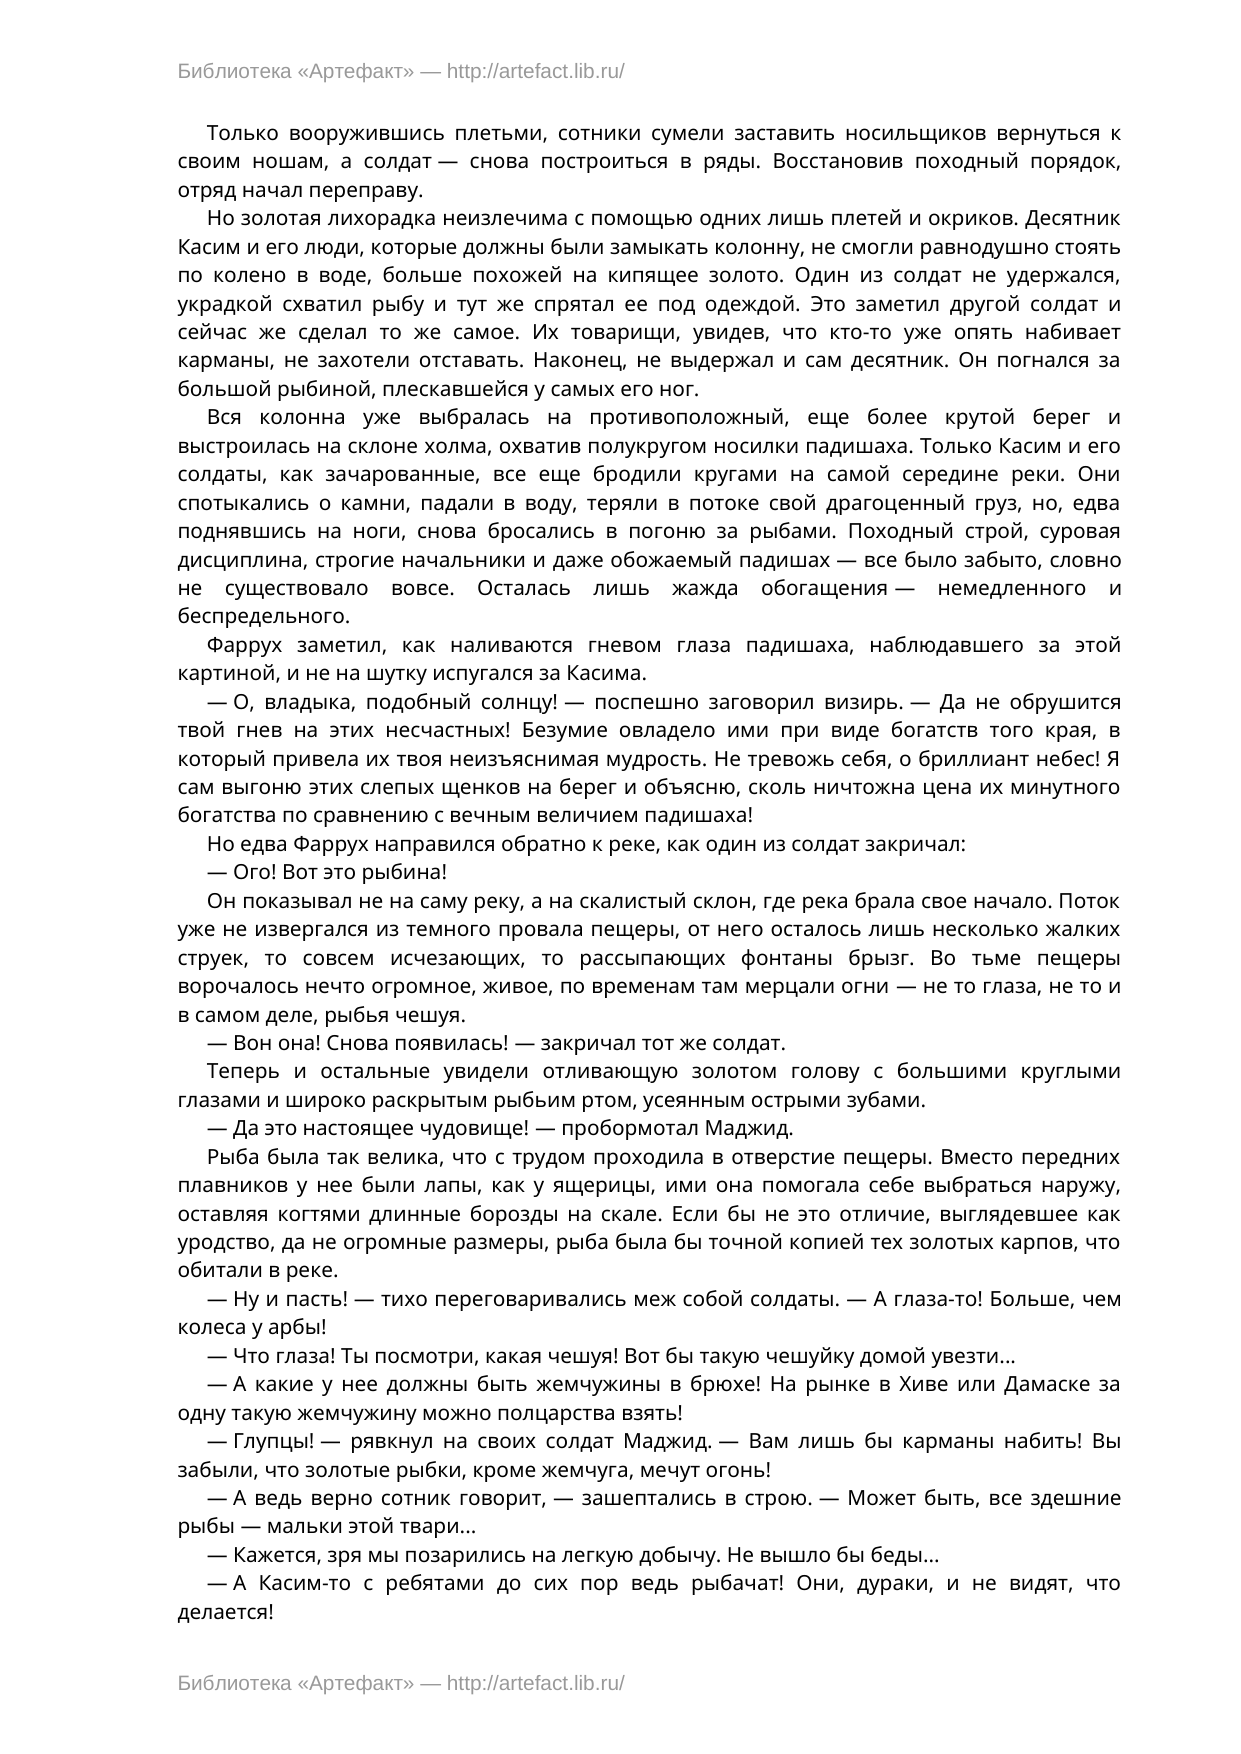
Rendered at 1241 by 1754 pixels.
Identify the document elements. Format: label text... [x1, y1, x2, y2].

text Только вооружившись плетьми, сотники сумели заставить носильщиков вернуться к своим ношам, а солдат — снова построиться в ряды. Восстановив походный порядок, отряд начал переправу. [177, 118, 1122, 203]
text — А какие у нее должны быть жемчужины в брюхе! На рынке в Хиве или Дамаске за одну такую жемчужину можно полцарства взять! [177, 1369, 1122, 1426]
text — Вон она! Снова появилась! — закричал тот же солдат. [177, 1028, 1122, 1057]
text Но едва Фаррух направился обратно к реке, как один из солдат закричал: [177, 829, 1122, 857]
text — А Касим-то с ребятами до сих пор ведь рыбачат! Они, дураки, и не видят, что делается! [177, 1568, 1122, 1625]
text — Глупцы! — рявкнул на своих солдат Маджид. — Вам лишь бы карманы набить! Вы забыли, что золотые рыбки, кроме жемчуга, мечут огонь! [177, 1426, 1122, 1483]
text Рыба была так велика, что с трудом проходила в отверстие пещеры. Вместо передних плавников у нее были лапы, как у ящерицы, ими она помогала себе выбраться наружу, оставляя когтями длинные борозды на скале. Если бы не это отличие, выглядевшее как уродство, да не огромные размеры, рыба была бы точной копией тех золотых карпов, что обитали в реке. [177, 1142, 1122, 1284]
text Он показывал не на саму реку, а на скалистый склон, где река брала свое начало. Поток уже не извергался из темного провала пещеры, от него осталось лишь несколько жалких струек, то совсем исчезающих, то рассыпающих фонтаны брызг. Во тьме пещеры ворочалось нечто огромное, живое, по временам там мерцали огни — не то глаза, не то и в самом деле, рыбья чешуя. [177, 886, 1122, 1028]
text Вся колонна уже выбралась на противоположный, еще более крутой берег и выстроилась на склоне холма, охватив полукругом носилки падишаха. Только Касим и его солдаты, как зачарованные, все еще бродили кругами на самой середине реки. Они спотыкались о камни, падали в воду, теряли в потоке свой драгоценный груз, но, едва поднявшись на ноги, снова бросались в погоню за рыбами. Походный строй, суровая дисциплина, строгие начальники и даже обожаемый падишах — все было забыто, словно не существовало вовсе. Осталась лишь жажда обогащения — немедленного и беспредельного. [177, 402, 1122, 630]
text Теперь и остальные увидели отливающую золотом голову с большими круглыми глазами и широко раскрытым рыбьим ртом, усеянным острыми зубами. [177, 1057, 1122, 1113]
text — О, владыка, подобный солнцу! — поспешно заговорил визирь. — Да не обрушится твой гнев на этих несчастных! Безумие овладело ими при виде богатств того края, в который привела их твоя неизъяснимая мудрость. Не тревожь себя, о бриллиант небес! Я сам выгоню этих слепых щенков на берег и объясню, сколь ничтожна цена их минутного богатства по сравнению с вечным величием падишаха! [177, 687, 1122, 829]
text — Да это настоящее чудовище! — пробормотал Маджид. [177, 1113, 1122, 1142]
text — Что глаза! Ты посмотри, какая чешуя! Вот бы такую чешуйку домой увезти... [177, 1341, 1122, 1369]
text — Кажется, зря мы позарились на легкую добычу. Не вышло бы беды... [177, 1540, 1122, 1568]
text Но золотая лихорадка неизлечима с помощью одних лишь плетей и окриков. Десятник Касим и его люди, которые должны были замыкать колонну, не смогли равнодушно стоять по колено в воде, больше похожей на кипящее золото. Один из солдат не удержался, украдкой схватил рыбу и тут же спрятал ее под одеждой. Это заметил другой солдат и сейчас же сделал то же самое. Их товарищи, увидев, что кто-то уже опять набивает карманы, не захотели отставать. Наконец, не выдержал и сам десятник. Он погнался за большой рыбиной, плескавшейся у самых его ног. [177, 203, 1122, 402]
text — Ого! Вот это рыбина! [177, 857, 1122, 886]
text — А ведь верно сотник говорит, — зашептались в строю. — Может быть, все здешние рыбы — мальки этой твари... [177, 1483, 1122, 1540]
text Фаррух заметил, как наливаются гневом глаза падишаха, наблюдавшего за этой картиной, и не на шутку испугался за Касима. [177, 630, 1122, 687]
text — Ну и пасть! — тихо переговаривались меж собой солдаты. — А глаза-то! Больше, чем колеса у арбы! [177, 1284, 1122, 1341]
